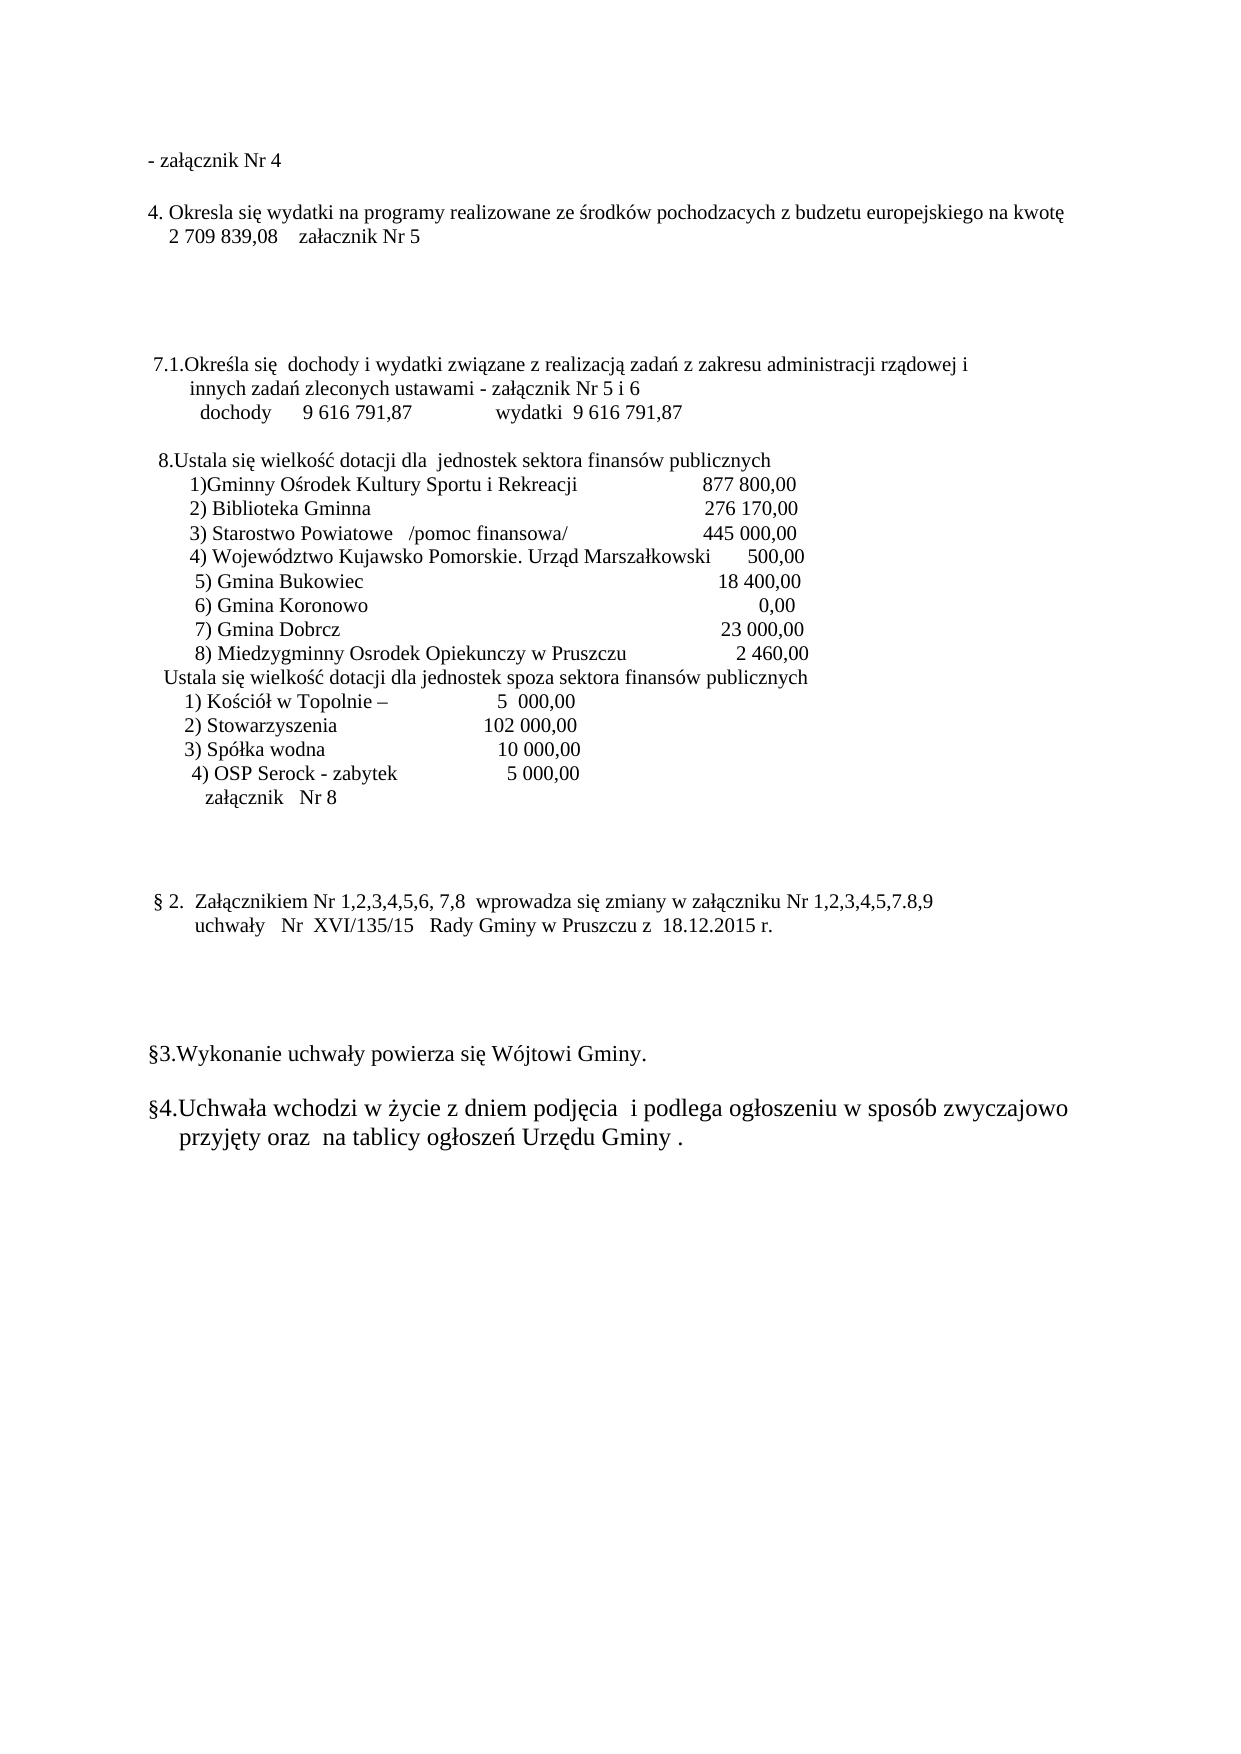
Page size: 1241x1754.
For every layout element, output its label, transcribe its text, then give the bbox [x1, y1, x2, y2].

text przyjęty oraz na tablicy ogłoszeń Urzędu Gminy . [148, 1122, 1093, 1151]
text 8.Ustala się wielkość dotacji dla jednostek sektora finansów publicznych [148, 448, 1093, 472]
text uchwały Nr XVI/135/15 Rady Gminy w Pruszczu z 18.12.2015 r. [148, 913, 1093, 937]
text 2 709 839,08 załacznik Nr 5 [148, 224, 1093, 248]
text 1)Gminny Ośrodek Kultury Sportu i Rekreacji 877 800,00 [148, 472, 1093, 496]
text 7.1.Określa się dochody i wydatki związane z realizacją zadań z zakresu administracji rządowej i [148, 352, 1093, 376]
text 2) Stowarzyszenia 102 000,00 [148, 713, 1093, 737]
text 3) Spółka wodna 10 000,00 [148, 737, 1093, 761]
text dochody 9 616 791,87 wydatki 9 616 791,87 [148, 400, 1093, 424]
text 4. Okresla się wydatki na programy realizowane ze środków pochodzacych z budzetu europejskiego na kwotę [148, 200, 1093, 224]
text § 2. Załącznikiem Nr 1,2,3,4,5,6, 7,8 wprowadza się zmiany w załączniku Nr 1,2,3,4,5,7.8,9 [148, 889, 1093, 913]
text 4) Województwo Kujawsko Pomorskie. Urząd Marszałkowski 500,00 [148, 544, 1093, 568]
text załącznik Nr 8 [148, 785, 1093, 809]
text §4.Uchwała wchodzi w życie z dniem podjęcia i podlega ogłoszeniu w sposób zwyczajowo [148, 1093, 1093, 1122]
text 4) OSP Serock - zabytek 5 000,00 [148, 761, 1093, 785]
text - załącznik Nr 4 [148, 148, 1093, 172]
text innych zadań zleconych ustawami - załącznik Nr 5 i 6 [148, 376, 1093, 400]
text 1) Kościół w Topolnie – 5 000,00 [148, 689, 1093, 713]
text 6) Gmina Koronowo 0,00 [148, 593, 1093, 617]
text 7) Gmina Dobrcz 23 000,00 [148, 617, 1093, 641]
text 5) Gmina Bukowiec 18 400,00 [148, 568, 1093, 593]
text §3.Wykonanie uchwały powierza się Wójtowi Gminy. [148, 1041, 1093, 1067]
text 3) Starostwo Powiatowe /pomoc finansowa/ 445 000,00 [148, 520, 1093, 544]
text 8) Miedzygminny Osrodek Opiekunczy w Pruszczu 2 460,00 [148, 641, 1093, 665]
text Ustala się wielkość dotacji dla jednostek spoza sektora finansów publicznych [148, 665, 1093, 689]
text 2) Biblioteka Gminna 276 170,00 [148, 496, 1093, 520]
